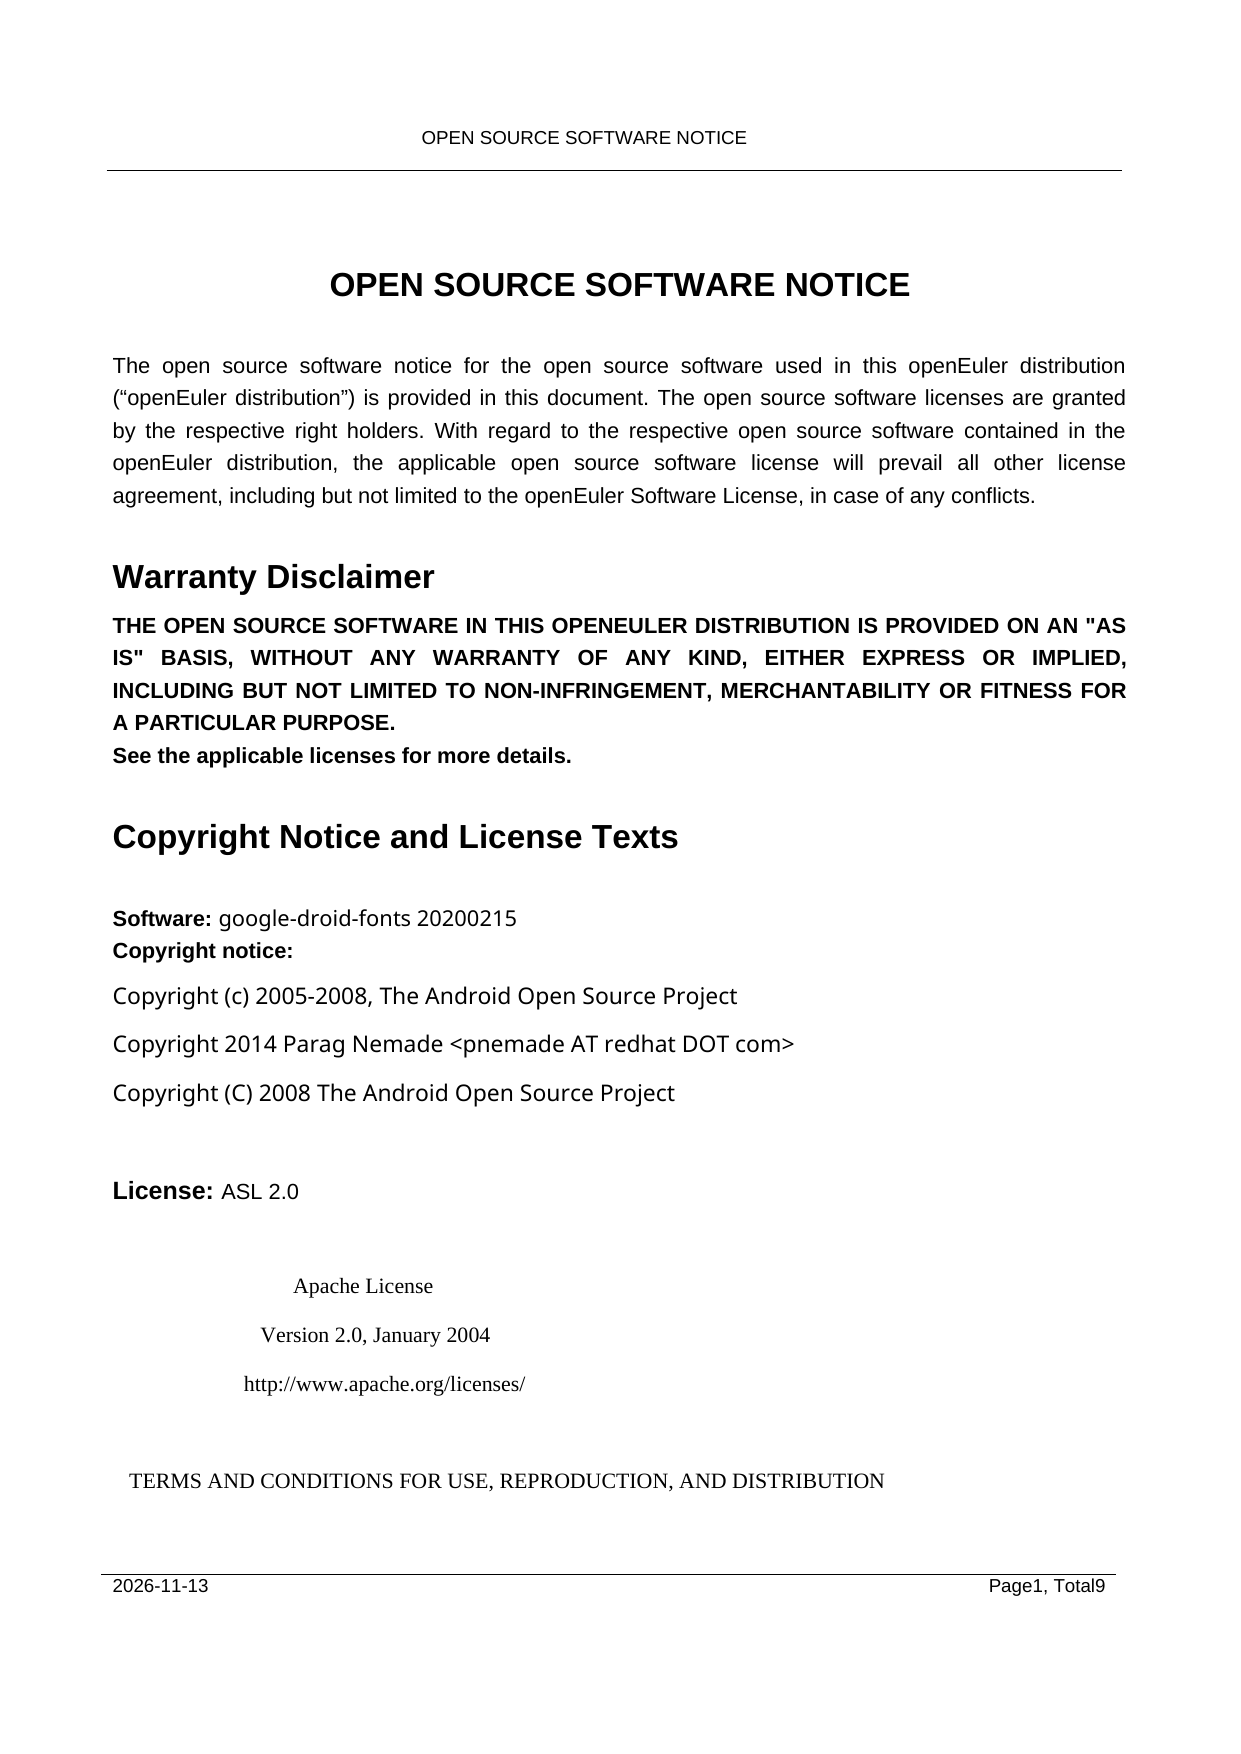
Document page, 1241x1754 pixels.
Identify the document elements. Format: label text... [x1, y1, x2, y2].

text Copyright notice: [112, 934, 1128, 966]
text The open source software notice for the open source software used in this openEuler distribution (“openEuler distribution”) is provided in this document. The open source software licenses are granted by the respective right holders. With regard to the respective open source software contained in the openEuler distribution, the applicable open source software license will prevail all other license agreement, including but not limited to the openEuler Software License, in case of any conflicts. [112, 349, 1128, 511]
text License: ASL 2.0 [112, 1174, 1128, 1207]
text THE OPEN SOURCE SOFTWARE IN THIS OPENEULER DISTRIBUTION IS PROVIDED ON AN "AS IS" BASIS, WITHOUT ANY WARRANTY OF ANY KIND, EITHER EXPRESS OR IMPLIED, INCLUDING BUT NOT LIMITED TO NON-INFRINGEMENT, MERCHANTABILITY OR FITNESS FOR A PARTICULAR PURPOSE. See the applicable licenses for more details. [112, 609, 1128, 771]
text Warranty Disclaimer [112, 544, 1128, 609]
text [112, 1221, 1128, 1497]
text Software: google-droid-fonts 20200215 [112, 901, 1128, 934]
text OPEN SOURCE SOFTWARE NOTICE [112, 251, 1128, 316]
text Copyright Notice and License Texts [112, 804, 1128, 869]
text Copyright (c) 2005-2008, The Android Open Source Project Copyright 2014 Parag Nemade <pnemade AT redhat DOT com> Copyright (C) 2008 The Android Open Source Project [112, 979, 1128, 1158]
